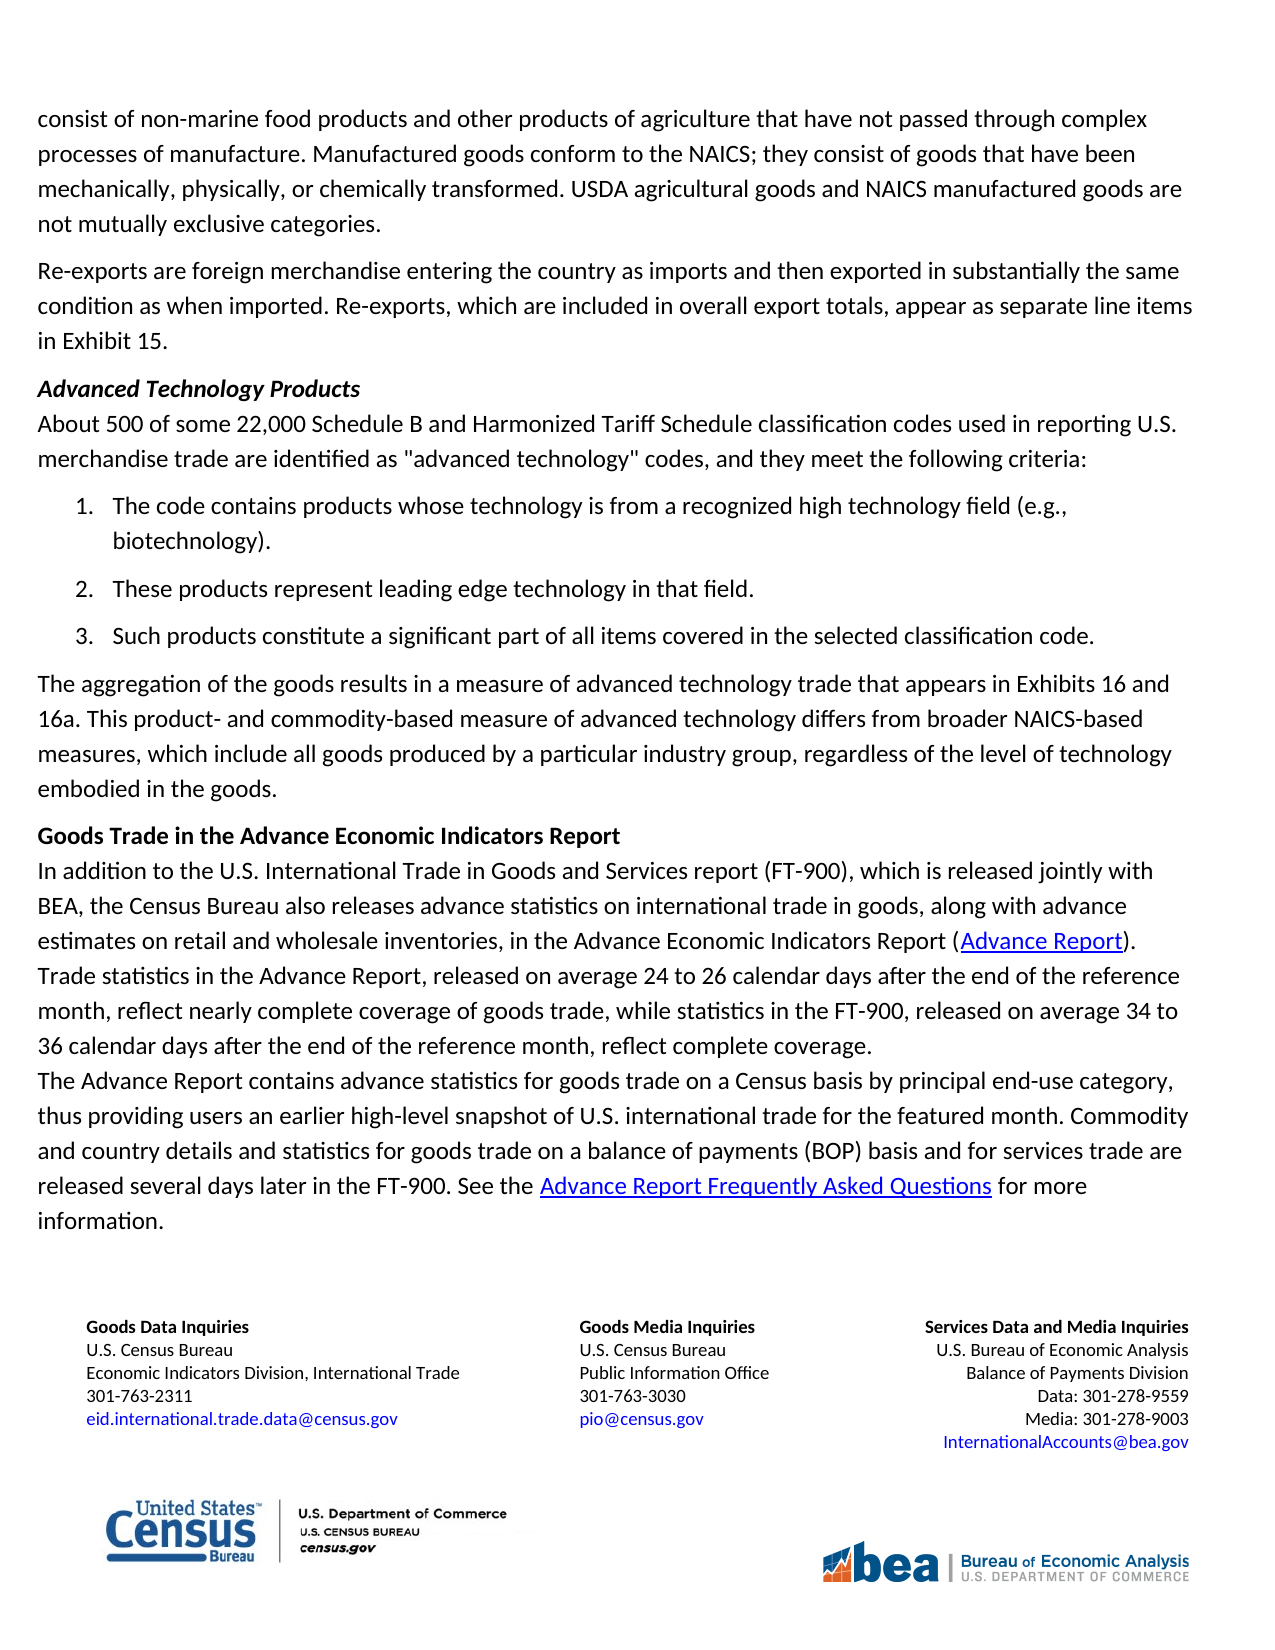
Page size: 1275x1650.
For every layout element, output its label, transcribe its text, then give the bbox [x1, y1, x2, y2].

picture [823, 1541, 1189, 1582]
text About 500 of some 22,000 Schedule B and Harmonized Tariff Schedule classification codes used in reporting U.S. merchandise trade are identified as "advanced technology" codes, and they meet the following criteria: [37, 408, 1200, 473]
text In addition to the U.S. International Trade in Goods and Services report (FT-900), which is released jointly with BEA, the Census Bureau also releases advance statistics on international trade in goods, along with advance estimates on retail and wholesale inventories, in the Advance Economic Indicators Report (Advance Report). Trade statistics in the Advance Report, released on average 24 to 26 calendar days after the end of the reference month, reflect nearly complete coverage of goods trade, while statistics in the FT-900, released on average 34 to 36 calendar days after the end of the reference month, reflect complete coverage. [37, 856, 1200, 1061]
list Such products constitute a significant part of all items covered in the selected classification code. [75, 621, 1200, 651]
text Goods Trade in the Advance Economic Indicators Report [37, 821, 1200, 851]
list The code contains products whose technology is from a recognized high technology field (e.g., biotechnology). [75, 491, 1200, 556]
list These products represent leading edge technology in that field. [75, 573, 1200, 603]
text Advanced Technology Products [37, 373, 1200, 403]
picture [86, 1480, 564, 1582]
text The Advance Report contains advance statistics for goods trade on a Census basis by principal end-use category, thus providing users an earlier high-level snapshot of U.S. international trade for the featured month. Commodity and country details and statistics for goods trade on a balance of payments (BOP) basis and for services trade are released several days later in the FT-900. See the Advance Report Frequently Asked Questions for more information. [37, 1066, 1200, 1236]
text Re-exports are foreign merchandise entering the country as imports and then exported in substantially the same condition as when imported. Re-exports, which are included in overall export totals, appear as separate line items in Exhibit 15. [37, 256, 1200, 356]
text The aggregation of the goods results in a measure of advanced technology trade that appears in Exhibits 16 and 16a. This product- and commodity-based measure of advanced technology differs from broader NAICS-based measures, which include all goods produced by a particular industry group, regardless of the level of technology embodied in the goods. [37, 668, 1200, 803]
